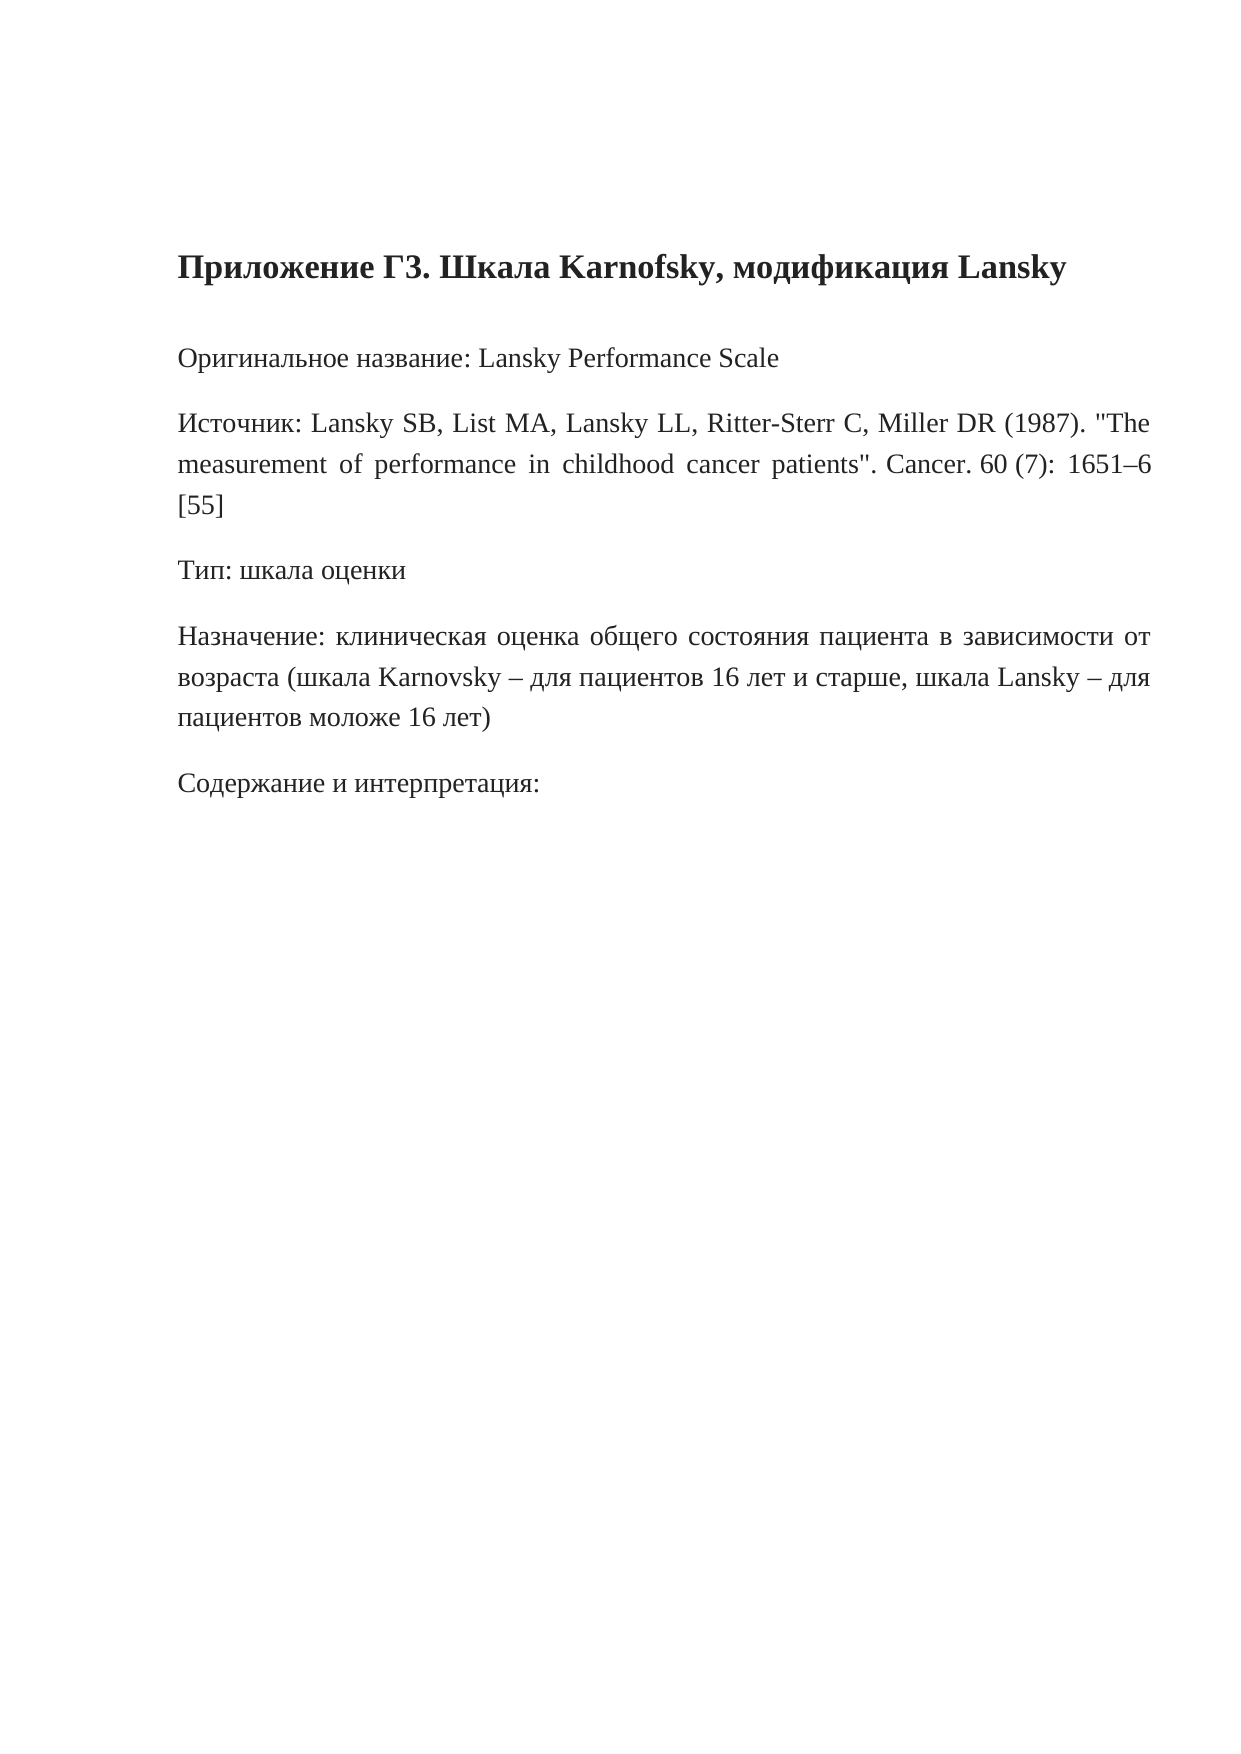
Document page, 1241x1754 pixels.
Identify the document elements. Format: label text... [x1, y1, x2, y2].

text Приложение Г3. Шкала Karnofsky, модификация Lansky [177, 246, 1152, 286]
text Тип: шкала оценки [177, 545, 1152, 586]
text Содержание и интерпретация: [177, 758, 1152, 798]
text Источник: Lansky SB, List MA, Lansky LL, Ritter-Sterr C, Miller DR (1987). "The measurement of performance in childhood cancer patients". Cancer. 60 (7): 1651–6 [55] [177, 398, 1152, 520]
text Назначение: клиническая оценка общего состояния пациента в зависимости от возраста (шкала Karnovsky – для пациентов 16 лет и старше, шкала Lansky – для пациентов моложе 16 лет) [177, 611, 1152, 733]
text Оригинальное название: Lansky Performance Scale [177, 333, 1152, 373]
